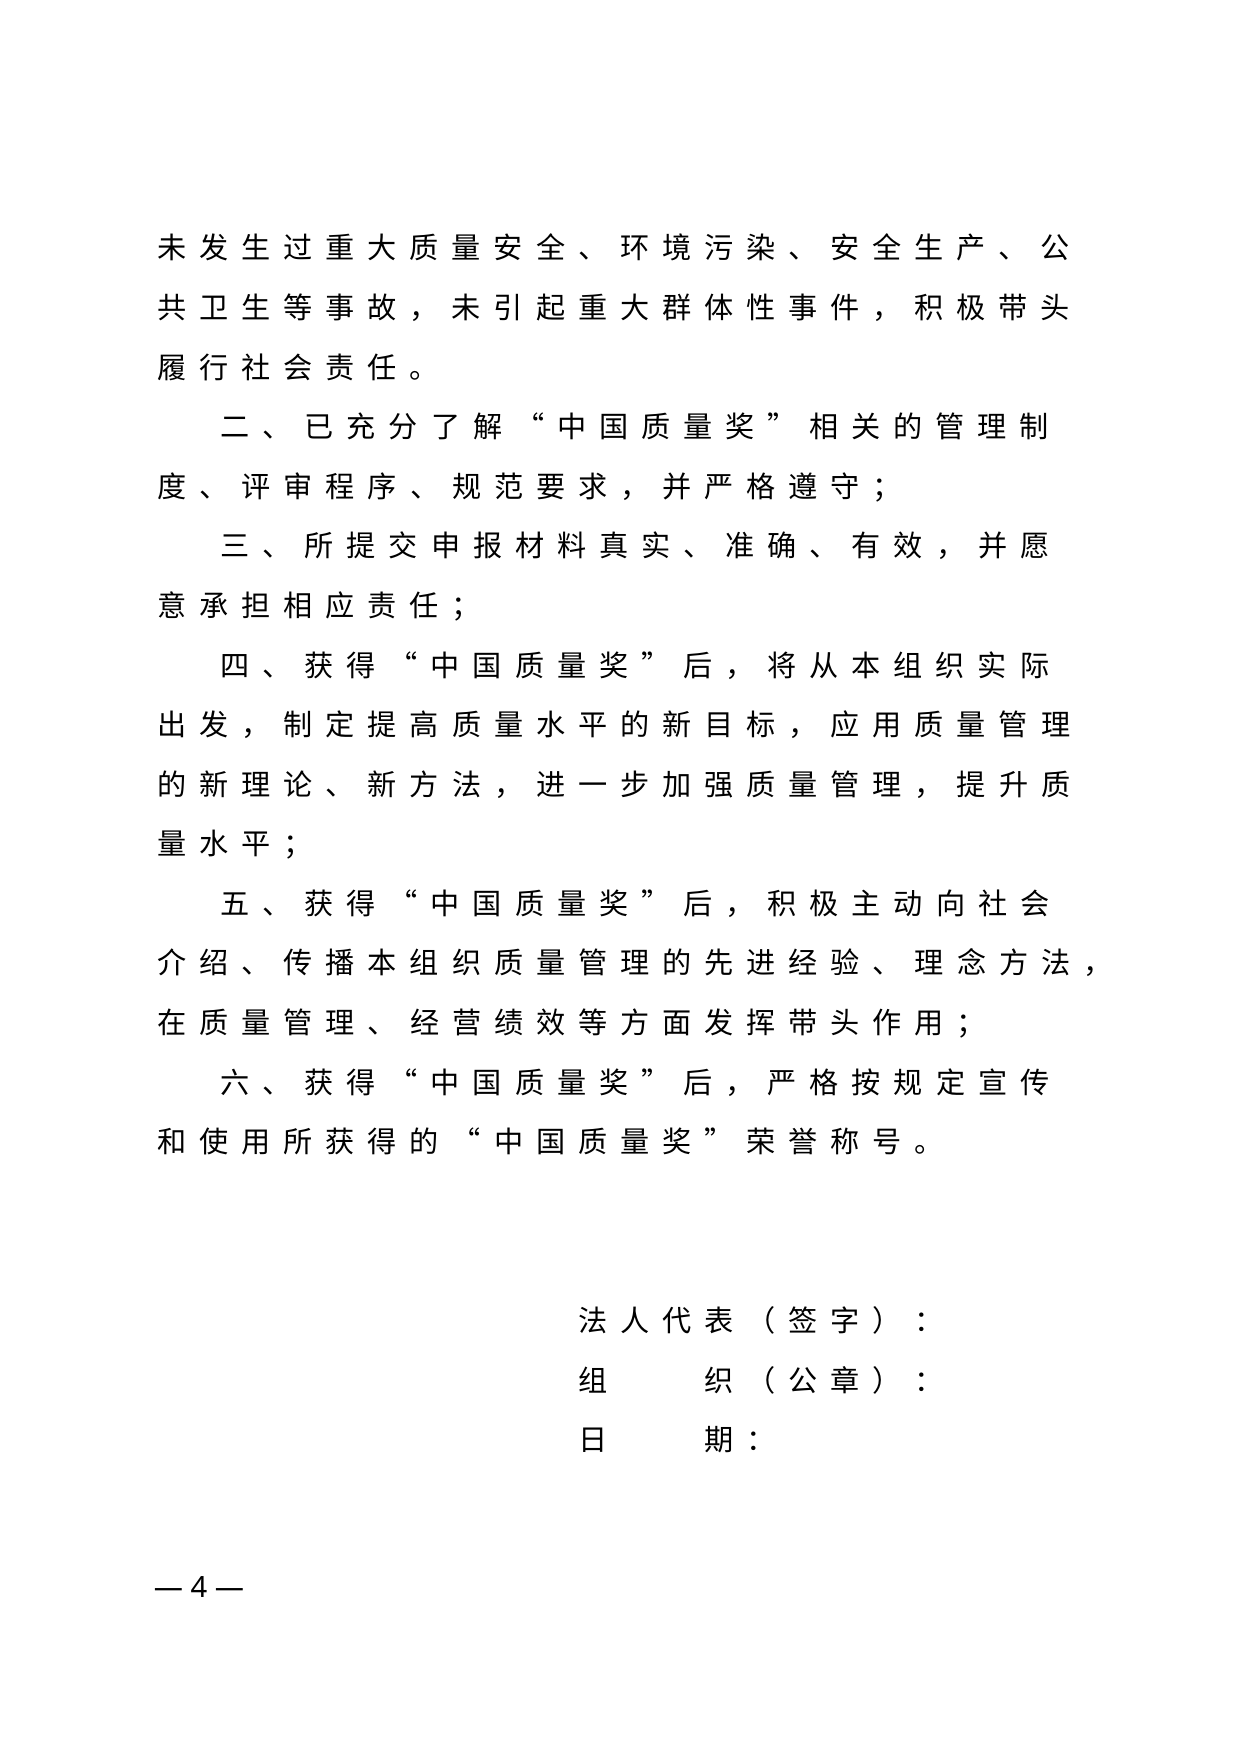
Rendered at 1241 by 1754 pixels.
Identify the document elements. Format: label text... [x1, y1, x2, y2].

text 二、已充分了解“中国质量奖”相关的管理制度、评审程序、规范要求，并严格遵守； [157, 395, 1083, 514]
text 四、获得“中国质量奖”后，将从本组织实际出发，制定提高质量水平的新目标，应用质量管理的新理论、新方法，进一步加强质量管理，提升质量水平； [157, 633, 1083, 872]
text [157, 216, 1083, 395]
text 日 期： [157, 1408, 1083, 1468]
text 五、获得“中国质量奖”后，积极主动向社会介绍、传播本组织质量管理的先进经验、理念方法，在质量管理、经营绩效等方面发挥带头作用； [157, 872, 1083, 1051]
text 法人代表（签字）： [157, 1289, 1083, 1348]
text 六、获得“中国质量奖”后，严格按规定宣传和使用所获得的“中国质量奖”荣誉称号。 [157, 1051, 1083, 1170]
text 三、所提交申报材料真实、准确、有效，并愿意承担相应责任； [157, 514, 1083, 633]
text 组 织（公章）： [157, 1348, 1083, 1408]
